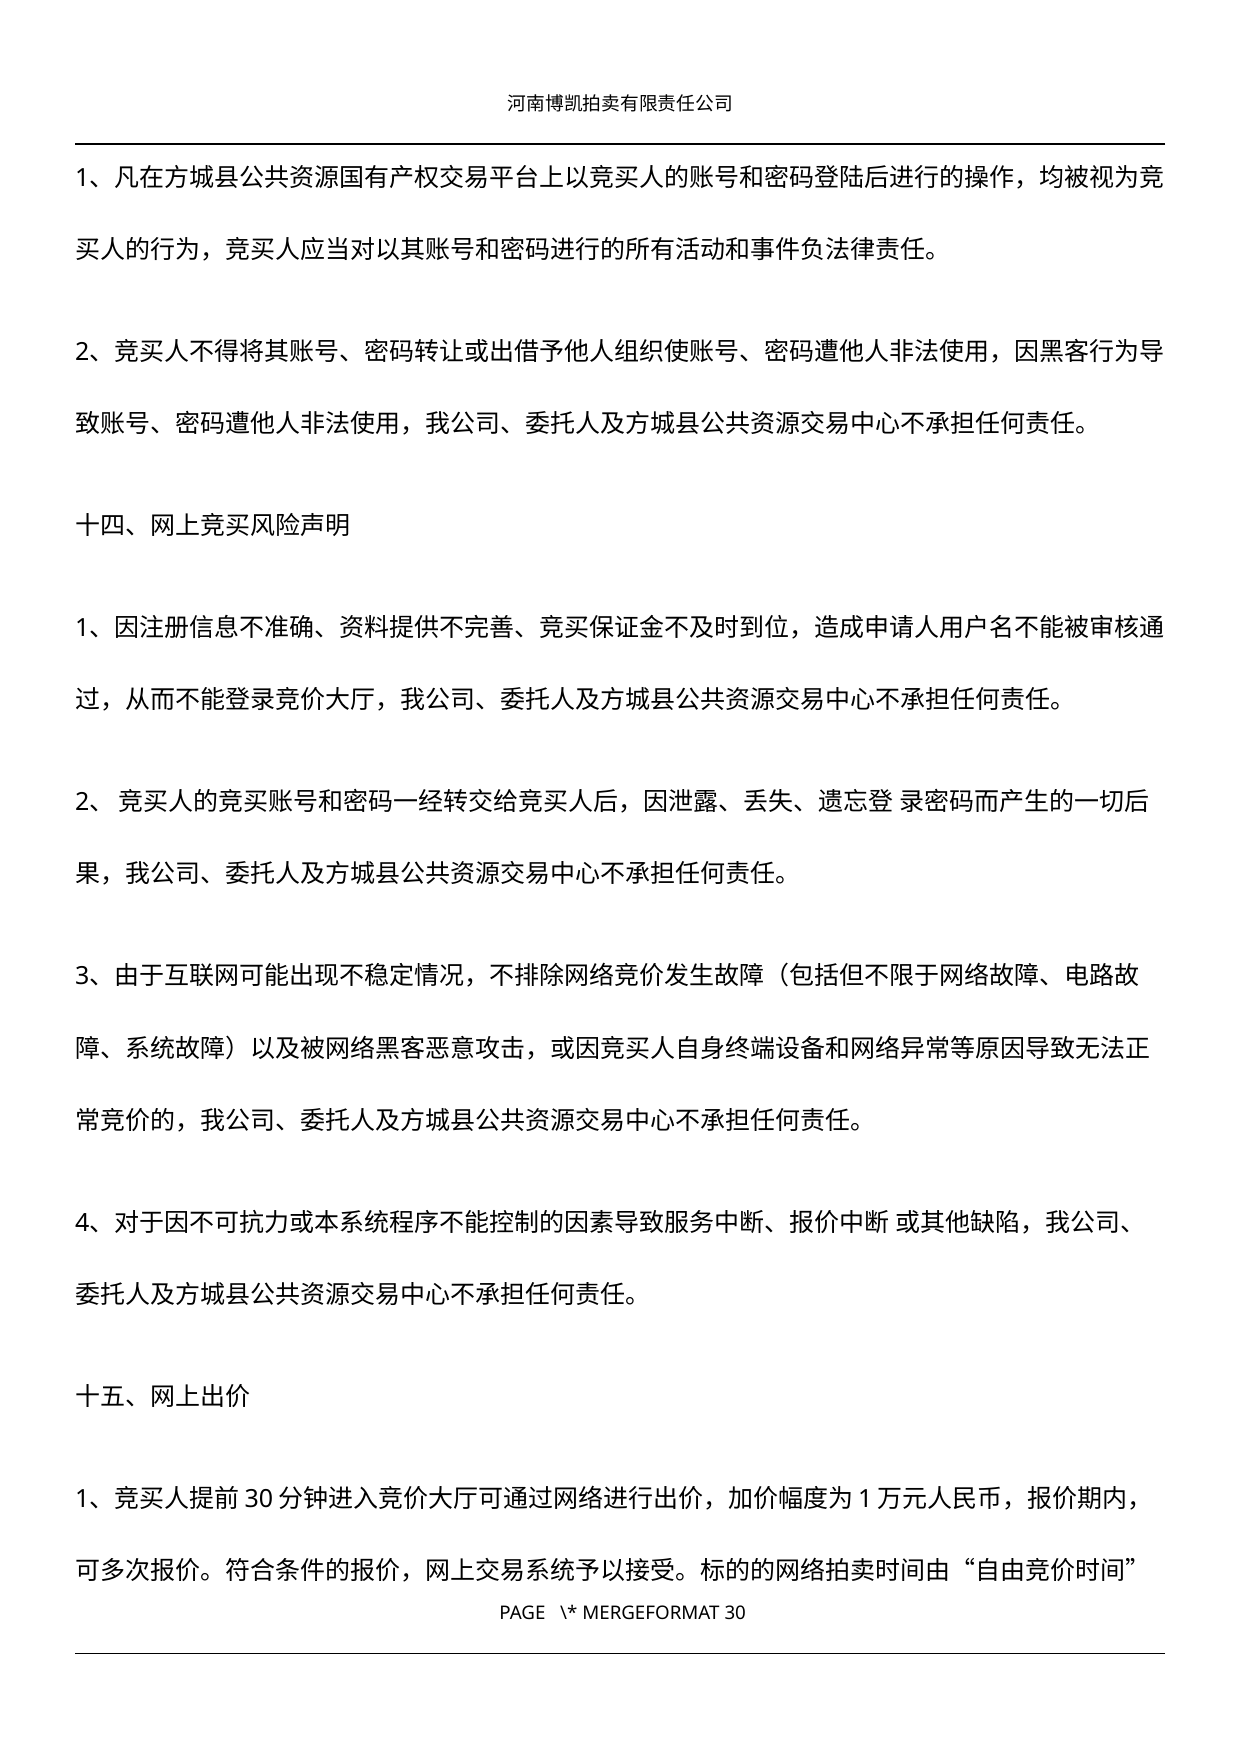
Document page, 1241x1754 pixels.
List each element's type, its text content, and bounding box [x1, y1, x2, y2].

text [75, 1478, 1165, 1587]
text 1、凡在方城县公共资源国有产权交易平台上以竞买人的账号和密码登陆后进行的操作，均被视为竞买人的行为，竞买人应当对以其账号和密码进行的所有活动和事件负法律责任。 [75, 157, 1165, 266]
list 十四、网上竞买风险声明 [75, 506, 1165, 542]
text 2、 竞买人的竞买账号和密码一经转交给竞买人后，因泄露、丢失、遗忘登 录密码而产生的一切后果，我公司、委托人及方城县公共资源交易中心不承担任何责任。 [75, 781, 1165, 890]
text 十五、网上出价 [75, 1376, 1165, 1413]
text 3、由于互联网可能出现不稳定情况，不排除网络竞价发生故障（包括但不限于网络故障、电路故障、系统故障）以及被网络黑客恶意攻击，或因竞买人自身终端设备和网络异常等原因导致无法正常竞价的，我公司、委托人及方城县公共资源交易中心不承担任何责任。 [75, 956, 1165, 1137]
list 1、因注册信息不准确、资料提供不完善、竞买保证金不及时到位，造成申请人用户名不能被审核通过，从而不能登录竞价大厅，我公司、委托人及方城县公共资源交易中心不承担任何责任。 [75, 607, 1165, 716]
text 4、对于因不可抗力或本系统程序不能控制的因素导致服务中断、报价中断 或其他缺陷，我公司、委托人及方城县公共资源交易中心不承担任何责任。 [75, 1202, 1165, 1311]
list 2、竞买人不得将其账号、密码转让或出借予他人组织使账号、密码遭他人非法使用，因黑客行为导致账号、密码遭他人非法使用，我公司、委托人及方城县公共资源交易中心不承担任何责任。 [75, 331, 1165, 440]
